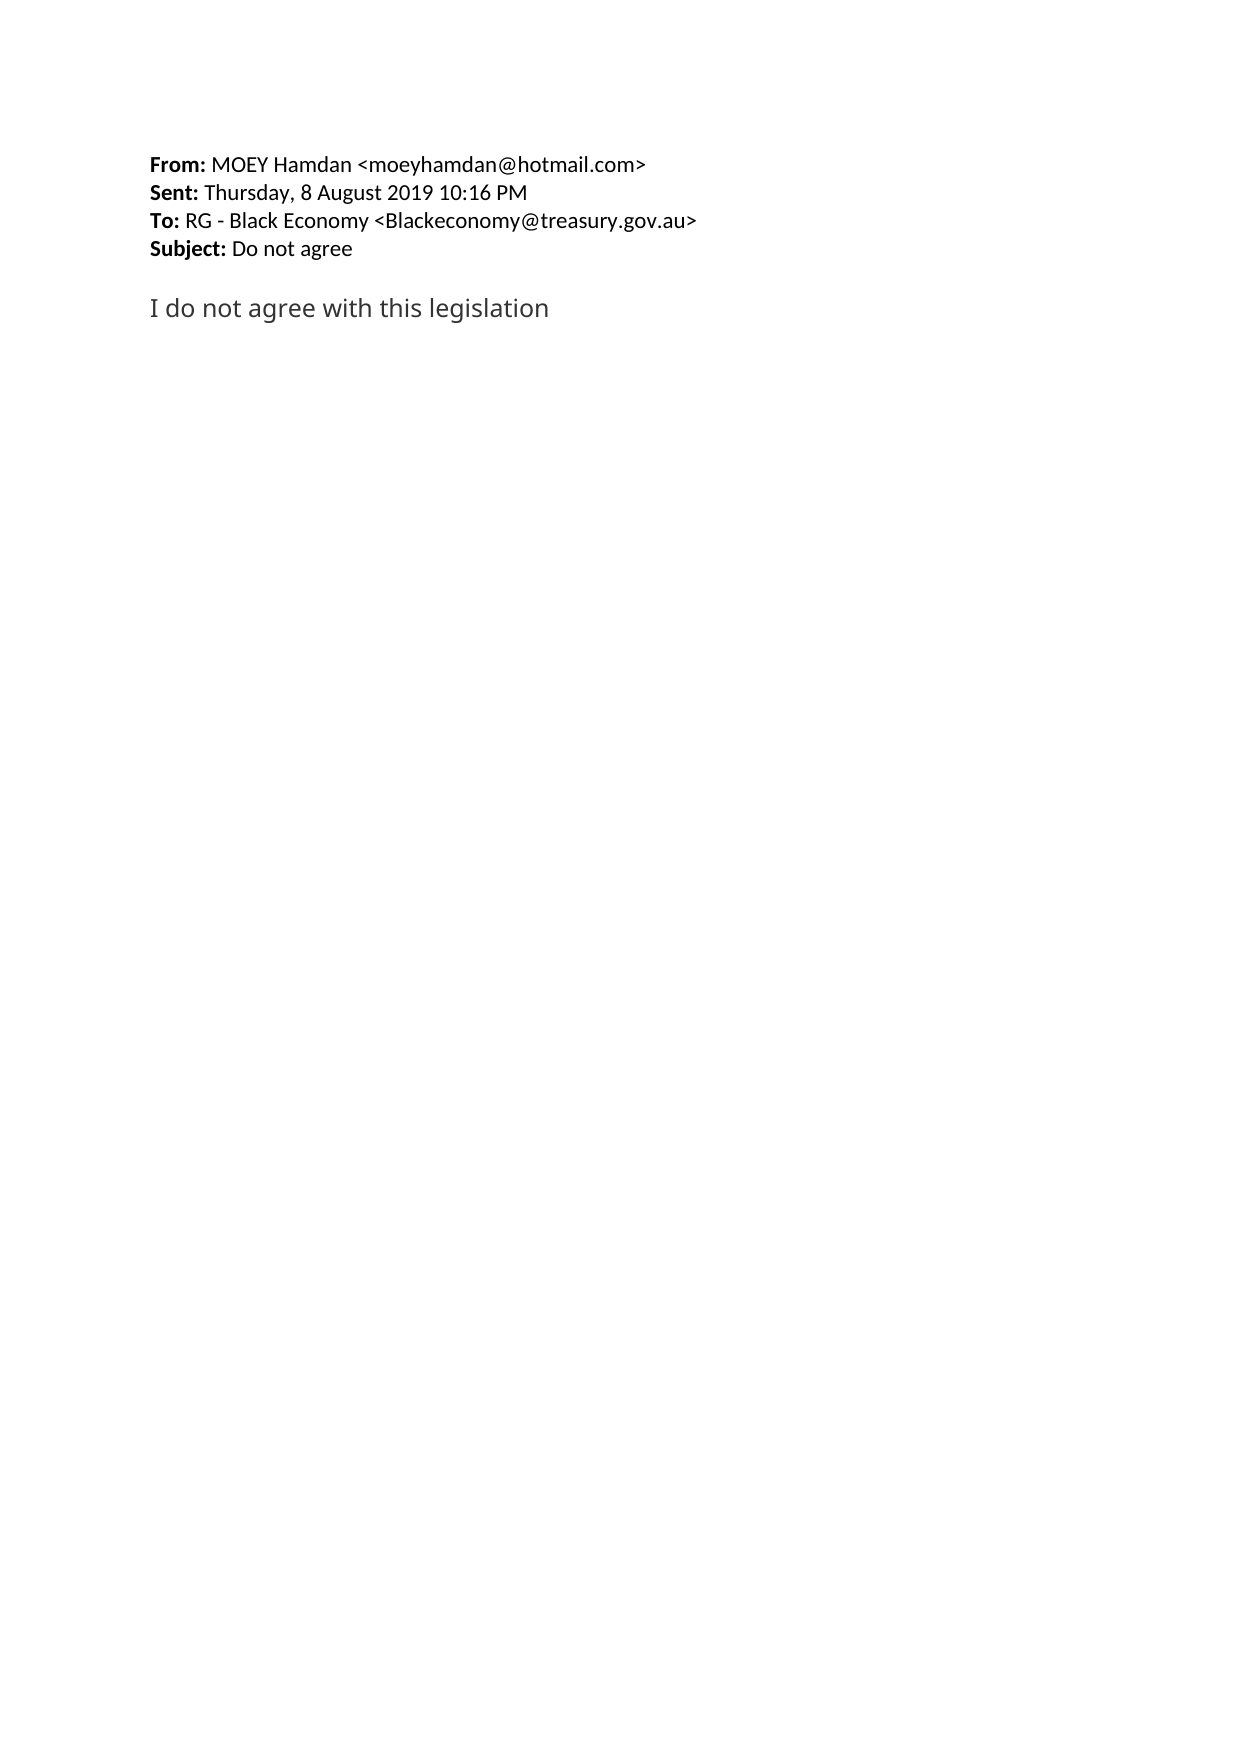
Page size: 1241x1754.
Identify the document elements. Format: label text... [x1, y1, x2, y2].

text I do not agree with this legislation [150, 291, 1090, 325]
text From: MOEY Hamdan <moeyhamdan@hotmail.com> Sent: Thursday, 8 August 2019 10:16 PM To: RG - Black Economy <Blackeconomy@treasury.gov.au> Subject: Do not agree [150, 150, 1090, 262]
